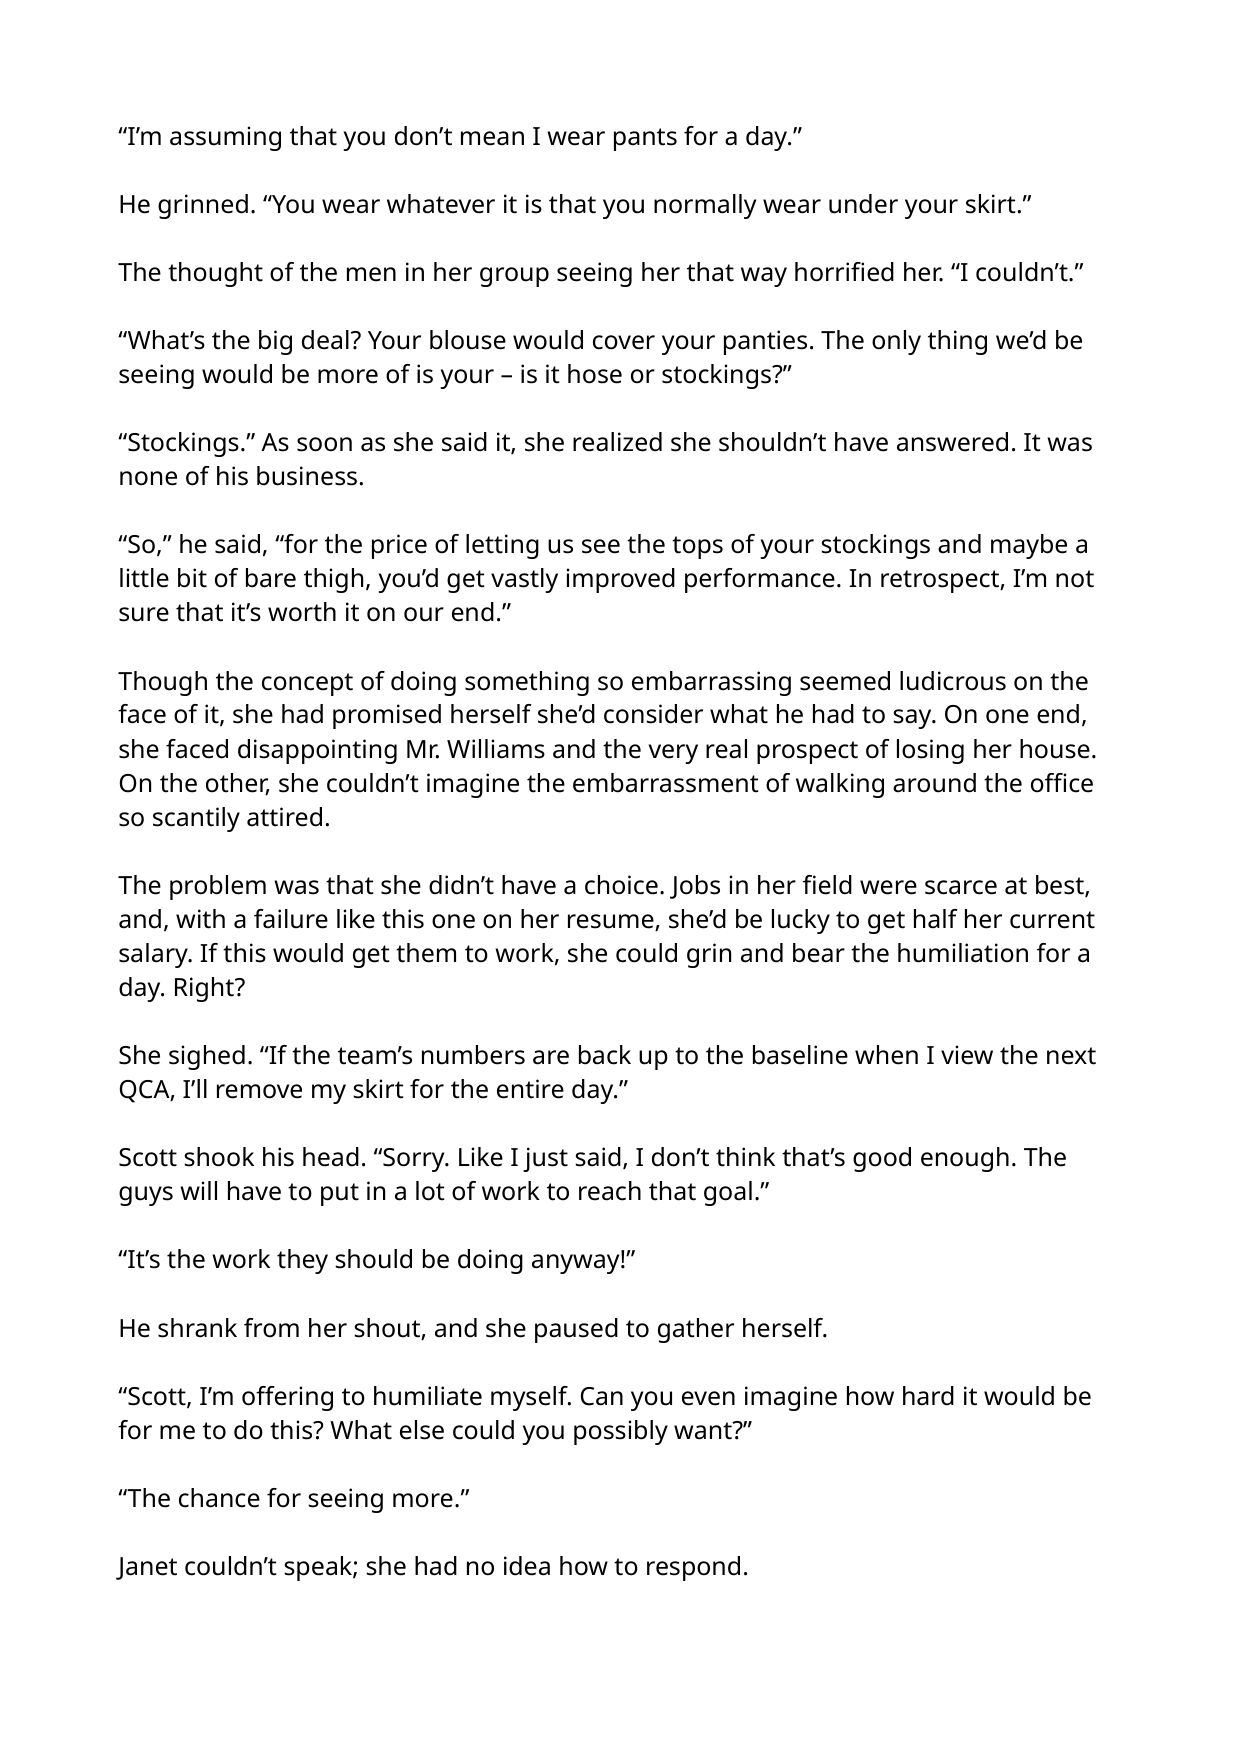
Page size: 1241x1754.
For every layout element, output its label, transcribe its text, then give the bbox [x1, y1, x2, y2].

text “So,” he said, “for the price of letting us see the tops of your stockings and maybe a little bit of bare thigh, you’d get vastly improved performance. In retrospect, I’m not sure that it’s worth it on our end.” [118, 527, 1122, 629]
text The problem was that she didn’t have a choice. Jobs in her field were scarce at best, and, with a failure like this one on her resume, she’d be lucky to get half her current salary. If this would get them to work, she could grin and bear the humiliation for a day. Right? [118, 867, 1122, 1004]
text The thought of the men in her group seeing her that way horrified her. “I couldn’t.” [118, 254, 1122, 288]
text “It’s the work they should be doing anyway!” [118, 1242, 1122, 1276]
text Though the concept of doing something so embarrassing seemed ludicrous on the face of it, she had promised herself she’d consider what he had to say. On one end, she faced disappointing Mr. Williams and the very real prospect of losing her house. On the other, she couldn’t imagine the embarrassment of walking around the office so scantily attired. [118, 663, 1122, 833]
text “I’m assuming that you don’t mean I wear pants for a day.” [118, 118, 1122, 152]
text “Scott, I’m offering to humiliate myself. Can you even imagine how hard it would be for me to do this? What else could you possibly want?” [118, 1378, 1122, 1447]
text Janet couldn’t speak; she had no idea how to respond. [118, 1549, 1122, 1583]
text Scott shook his head. “Sorry. Like I just said, I don’t think that’s good enough. The guys will have to put in a lot of work to reach that goal.” [118, 1140, 1122, 1208]
text He shrank from her shout, and she paused to gather herself. [118, 1310, 1122, 1344]
text “What’s the big deal? Your blouse would cover your panties. The only thing we’d be seeing would be more of is your – is it hose or stockings?” [118, 322, 1122, 391]
text He grinned. “You wear whatever it is that you normally wear under your skirt.” [118, 186, 1122, 220]
text “Stockings.” As soon as she said it, she realized she shouldn’t have answered. It was none of his business. [118, 425, 1122, 493]
text “The chance for seeing more.” [118, 1481, 1122, 1515]
text She sighed. “If the team’s numbers are back up to the baseline when I view the next QCA, I’ll remove my skirt for the entire day.” [118, 1038, 1122, 1106]
